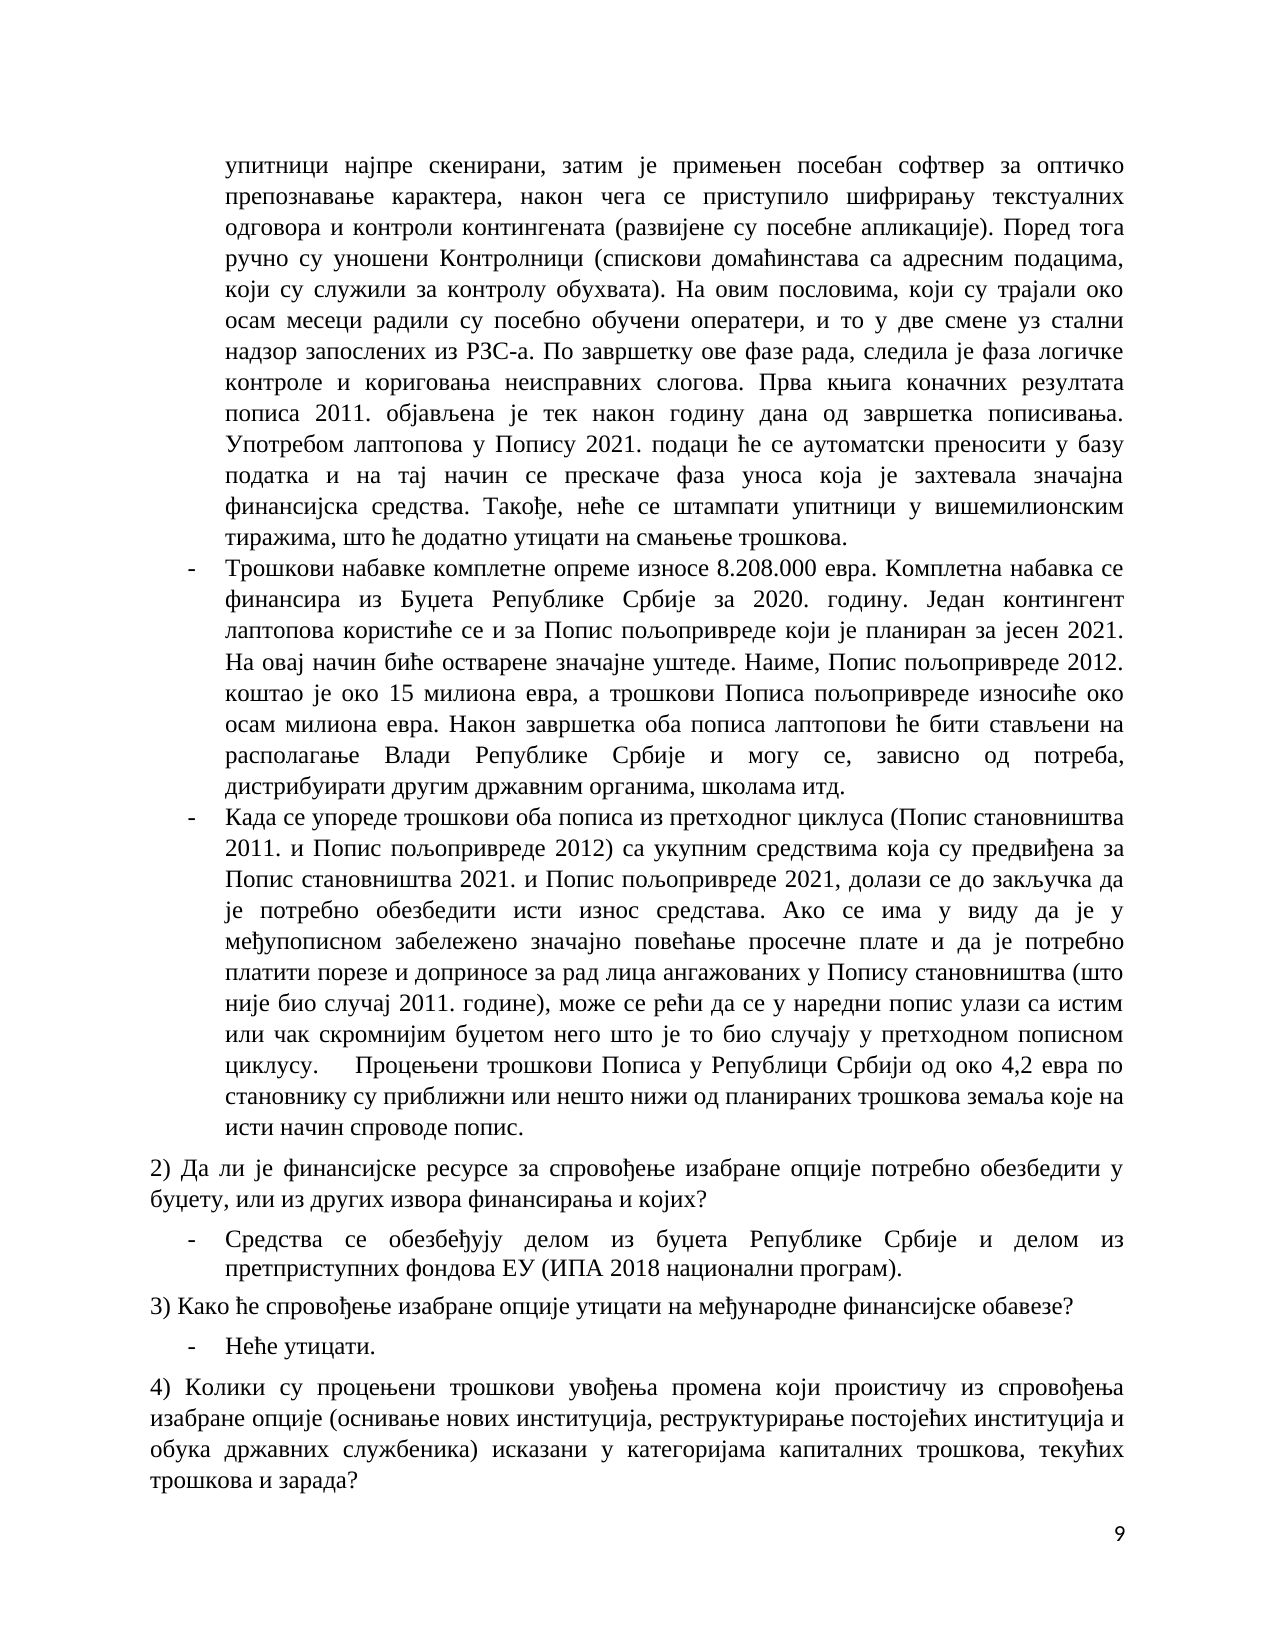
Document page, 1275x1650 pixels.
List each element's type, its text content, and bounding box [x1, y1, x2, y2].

text 3) Како ће спровођење изабране опције утицати на међународне финансијске обавезе? [150, 1291, 1125, 1320]
text 2) Да ли је финансијске ресурсе за спровођење изабране опције потребно обезбедити у буџету, или из других извора финансирања и којих? [150, 1153, 1125, 1212]
list Неће утицати. [187, 1331, 1125, 1360]
list Када се упореде трошкови оба пописа из претходног циклуса (Попис становништва 2011. и Попис пољопривреде 2012) са укупним средствима која су предвиђена за Попис становништва 2021. и Попис пољопривреде 2021, долази се до закључка да је потребно обезбедити исти износ средстава. Ако се има у виду да је у међупописном забележено значајно повећање просечне плате и да је потребно платити порезе и доприносе за рад лица ангажованих у Попису становништва (што није био случај 2011. године), може се рећи да се у наредни попис улази са истим или чак скромнијим буџетом него што је то био случају у претходном пописном циклусу. Процењени трошкови Пописа у Републици Србији од око 4,2 евра по становнику су приближни или нешто нижи од планираних трошкова земаља које на исти начин спроводе попис. [187, 802, 1125, 1141]
list Трошкови набавке комплетне опреме износе 8.208.000 евра. Комплетна набавка се финансира из Буџета Републике Србије за 2020. годину. Један контингент лаптопова користиће се и за Попис пољопривреде који је планиран за јесен 2021. На овај начин биће остварене значајне уштеде. Наиме, Попис пољопривреде 2012. коштао је око 15 милиона евра, а трошкови Пописа пољопривреде износиће око осам милиона евра. Након завршетка оба пописа лаптопови ће бити стављени на располагање Влади Републике Србије и могу се, зависно од потреба, дистрибуирати другим државним органима, школама итд. [187, 553, 1125, 799]
list Средства се обезбеђују делом из буџета Републике Србије и делом из претприступних фондова ЕУ (ИПА 2018 национални програм). [187, 1224, 1125, 1282]
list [187, 150, 1125, 551]
text 4) Колики су процењени трошкови увођења промена који проистичу из спровођења изабране опције (оснивање нових институција, реструктурирање постојећих институција и обука државних службеника) исказани у категоријама капиталних трошкова, текућих трошкова и зарада? [150, 1372, 1125, 1494]
